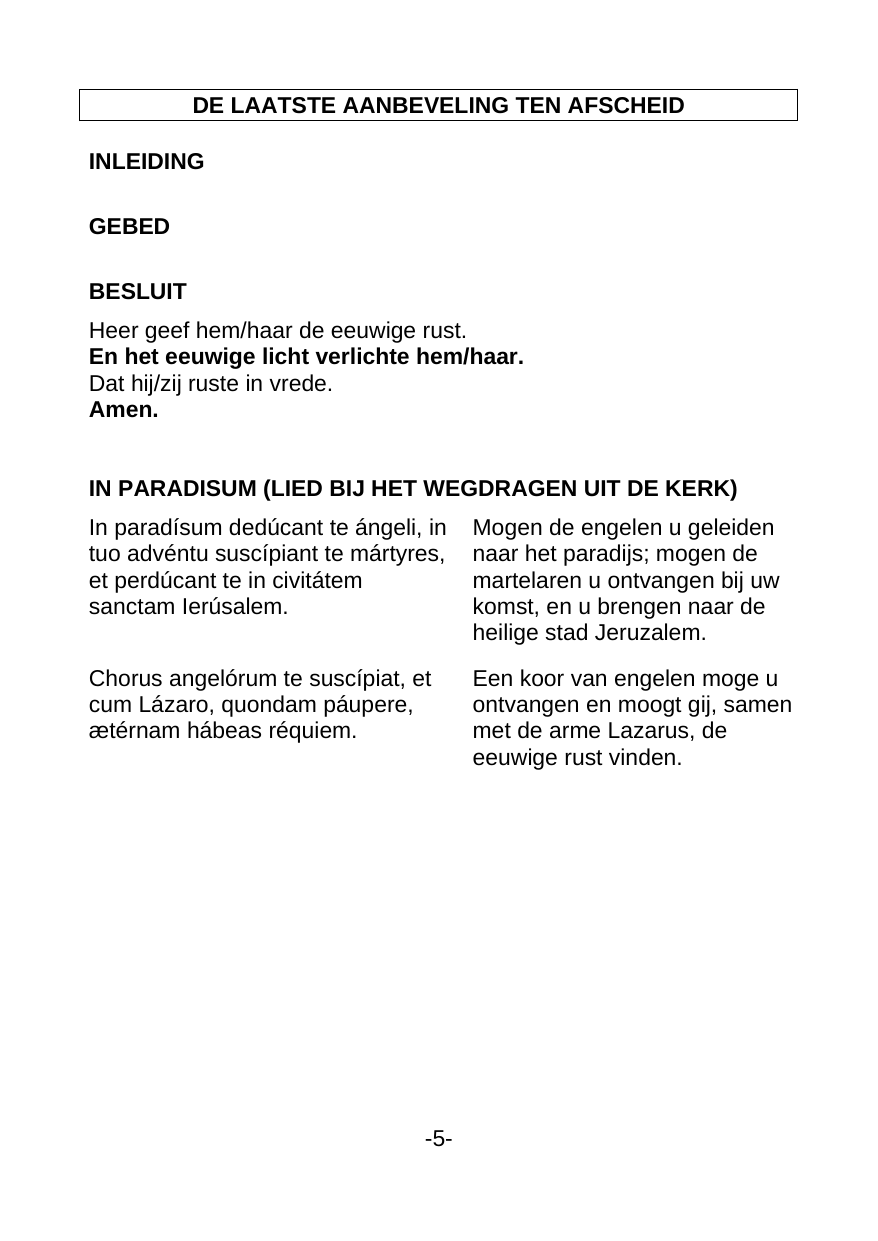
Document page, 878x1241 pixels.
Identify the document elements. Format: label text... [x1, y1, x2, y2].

text Dat hij/zij ruste in vrede. [89, 369, 788, 396]
text Gebed [89, 213, 788, 239]
text In Paradisum (Lied bij het WEGDRAGEN UIT DE KERK) [89, 475, 788, 501]
table_header In paradísum dedúcant te ángeli, in tuo advéntu suscípiant te mártyres, et perdúcant te in civitátem sanctam Ierúsalem. [89, 514, 472, 646]
text de laatSte aanbeveling ten afscheid [80, 90, 797, 120]
table_header Mogen de engelen u geleiden naar het paradijs; mogen de martelaren u ontvangen bij uw komst, en u brengen naar de heilige stad Jeruzalem. [473, 514, 827, 646]
text Heer geef hem/haar de eeuwige rust. [89, 317, 788, 343]
table_cell Een koor van engelen moge u ontvangen en moogt gij, samen met de arme Lazarus, de eeuwige rust vinden. [473, 646, 827, 770]
text besluit [89, 278, 788, 304]
text Inleiding [89, 148, 788, 174]
text Amen. [89, 396, 788, 422]
text En het eeuwige licht verlichte hem/haar. [89, 343, 788, 369]
table_cell Chorus angelórum te suscípiat, et cum Lázaro, quondam páupere, ætérnam hábeas réquiem. [89, 646, 472, 770]
